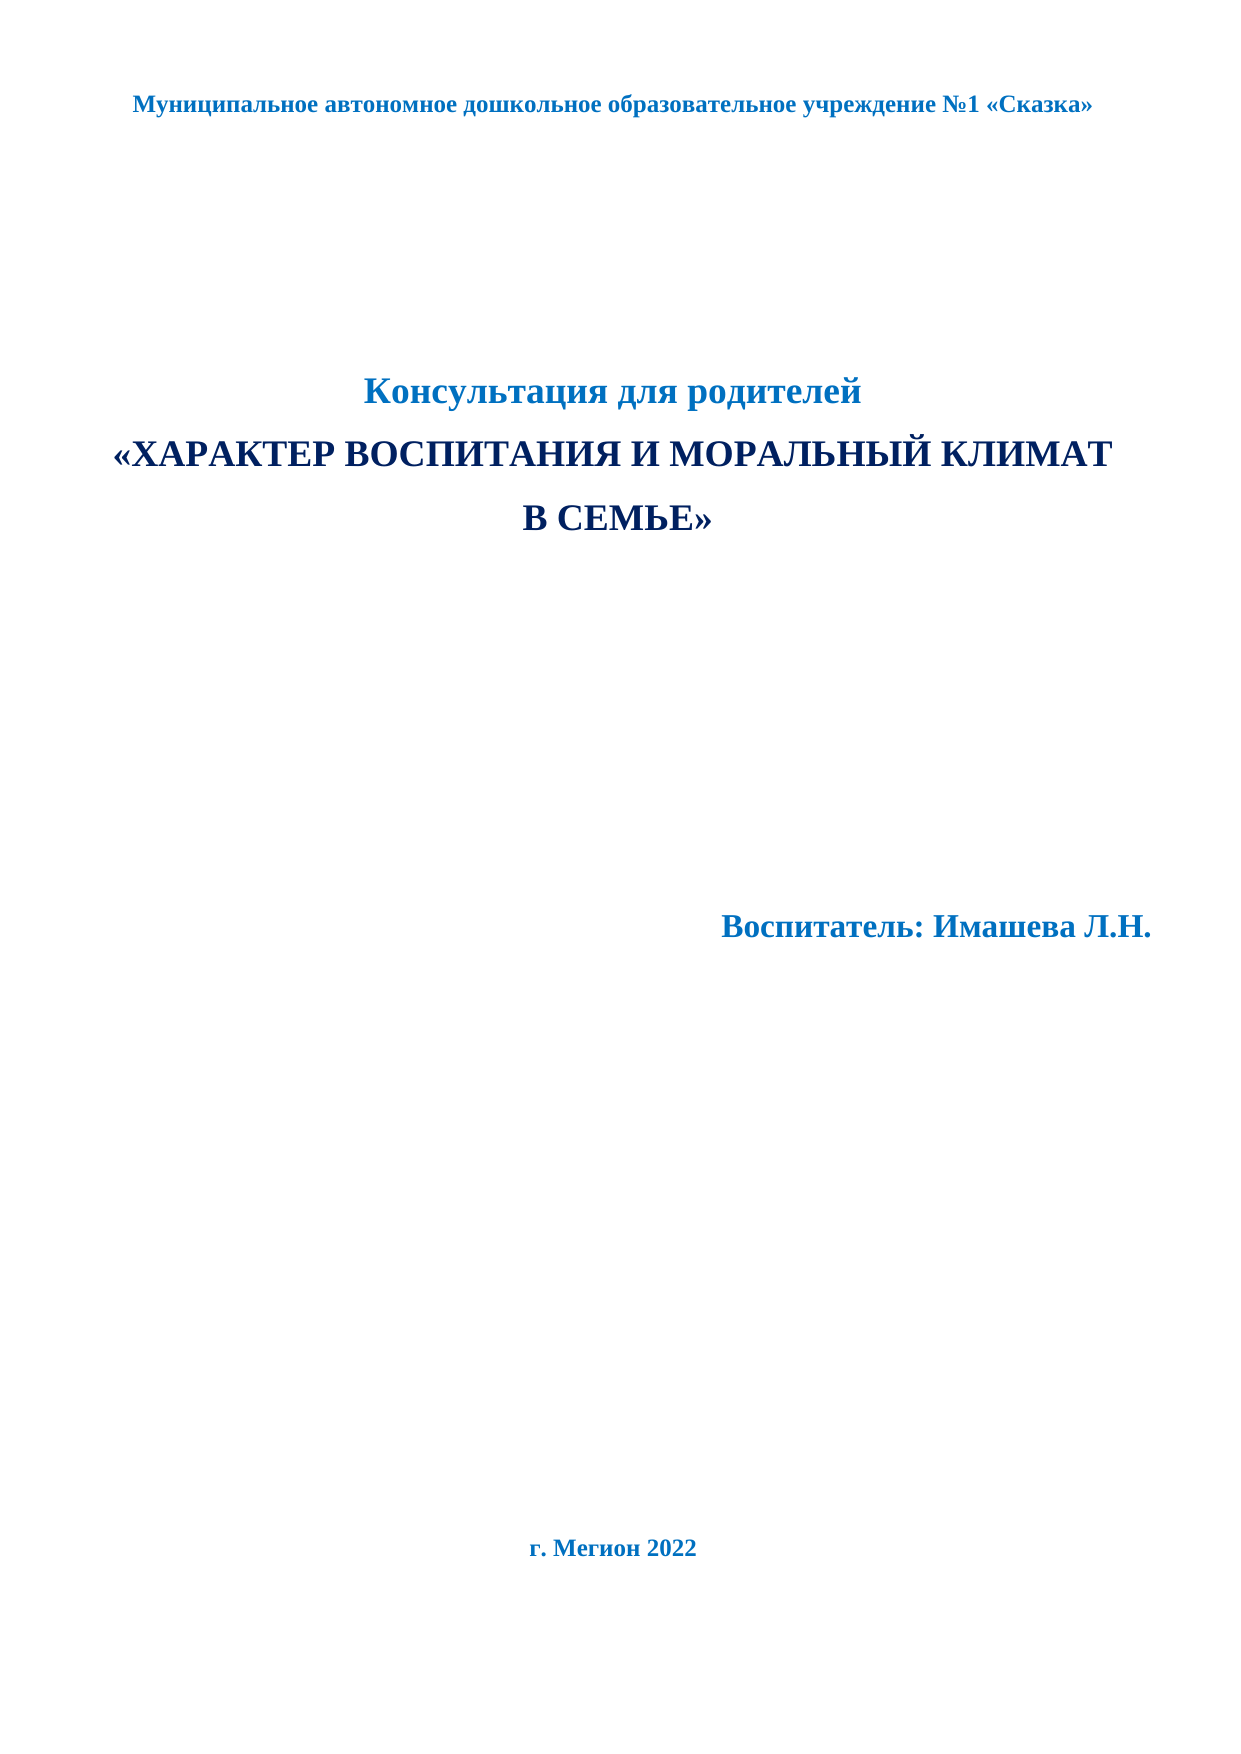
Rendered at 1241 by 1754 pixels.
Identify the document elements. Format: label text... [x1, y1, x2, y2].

text Муниципальное автономное дошкольное образовательное учреждение №1 «Сказка» [74, 89, 1152, 117]
text «ХАРАКТЕР ВОСПИТАНИЯ И МОРАЛЬНЫЙ КЛИМАТ [74, 432, 1152, 475]
text г. Мегион 2022 [74, 1533, 1152, 1562]
text Консультация для родителей [74, 368, 1152, 412]
text Воспитатель: Имашева Л.Н. [74, 906, 1152, 944]
text В СЕМЬЕ» [74, 495, 1152, 538]
